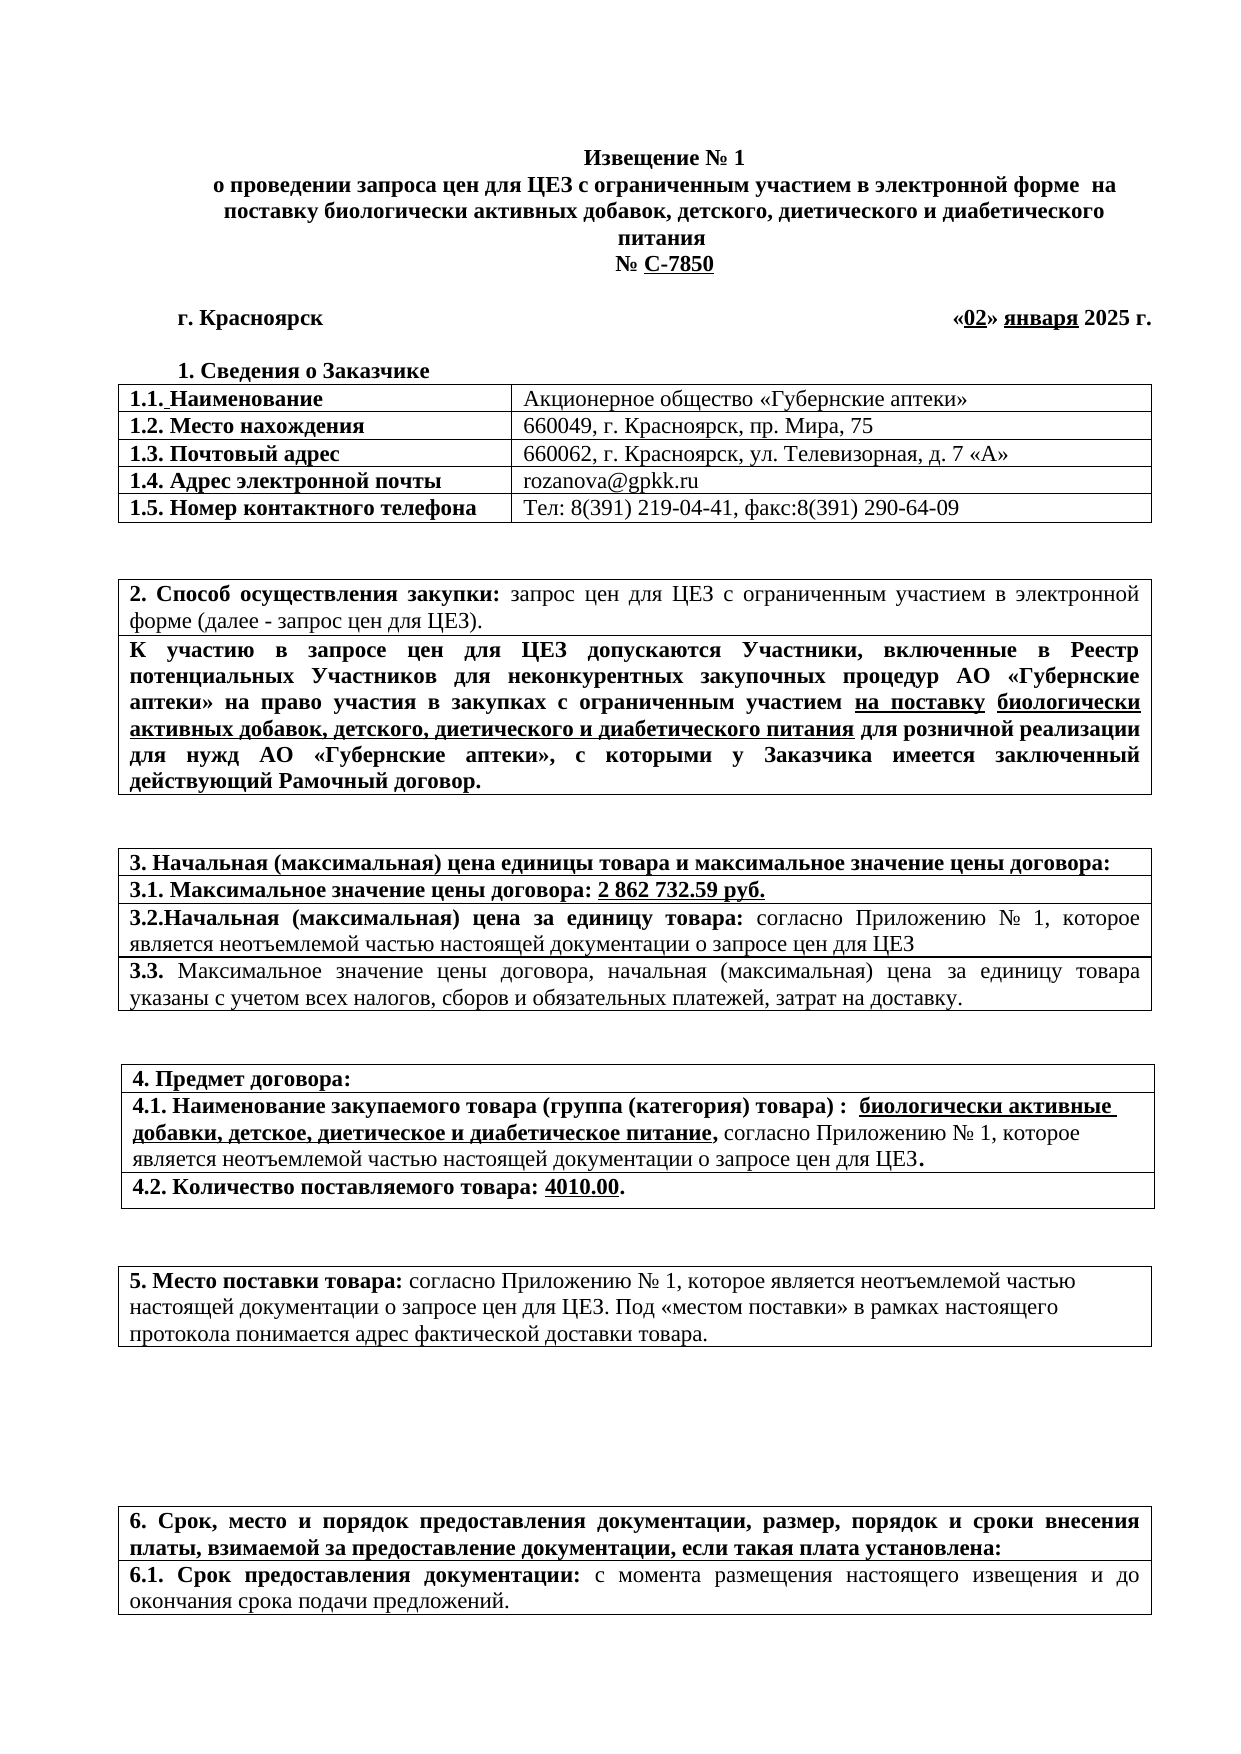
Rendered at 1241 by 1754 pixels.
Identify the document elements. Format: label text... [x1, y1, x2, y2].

table_cell . Красноярск, ул. Телевизорная, д. 7 «А» [512, 440, 1151, 466]
table_cell 3.2.Начальная (максимальная) цена за единицу товара: согласно Приложению № 1, которое является неотъемлемой частью настоящей документации о запросе цен для ЦЕЗ [119, 904, 1151, 956]
table_cell 1.2. Место нахождения [119, 412, 511, 438]
table_header Акционерное общество «Губернские аптеки» [512, 385, 1151, 411]
table_cell 1.4. Адрес электронной почты [119, 467, 511, 493]
table_header 3. Начальная (максимальная) цена единицы товара и максимальное значение цены договора: [119, 849, 1151, 875]
table_cell 3.3. Максимальное значение цены договора, начальная (максимальная) цена за единицу товара указаны с учетом всех налогов, сборов и обязательных платежей, затрат на доставку. [119, 958, 1151, 1010]
text о проведении запроса цен для ЦЕЗ с ограниченным участием в электронной форме на поставку биологически активных добавок, детского, диетического и диабетического питания № C-7850 [177, 171, 1152, 276]
table_header г. Красноярск [167, 304, 398, 330]
table_header 4. Предмет договора: [122, 1065, 1154, 1092]
table_cell 4.2. Количество поставляемого товара: 4010.00. [122, 1173, 1154, 1208]
table_header 5. Место поставки товара: согласно Приложению № 1, которое является неотъемлемой частью настоящей документации о запросе цен для ЦЕЗ. Под «местом поставки» в рамках настоящего протокола понимается адрес фактической доставки товара. [119, 1267, 1151, 1346]
table_cell 3.1. Максимальное значение цены договора: 2 862 732.59 руб. [119, 876, 1151, 903]
table_header «02» января 2025 г. [399, 304, 1162, 330]
table_header 6. Срок, место и порядок предоставления документации, размер, порядок и сроки внесения платы, взимаемой за предоставление документации, если такая плата установлена: [119, 1507, 1151, 1560]
table_cell 4.1. Наименование закупаемого товара (группа (категория) товара) : биологически активные добавки, детское, диетическое и диабетическое питание, согласно Приложению № 1, которое является неотъемлемой частью настоящей документации о запросе цен для ЦЕЗ. [122, 1093, 1154, 1172]
table_cell 660049, г. Красноярск, пр. Мира, 75 [512, 412, 1151, 438]
table_cell К участию в запросе цен для ЦЕЗ допускаются Участники, включенные в Реестр потенциальных Участников для неконкурентных закупочных процедур АО «Губернские аптеки» на право участия в закупках с ограниченным участием на поставку биологически активных добавок, детского, диетического и диабетического питания для розничной реализации для нужд АО «Губернские аптеки», с которыми у Заказчика имеется заключенный действующий Рамочный договор. [119, 636, 1151, 794]
table_cell 6.1. Срок предоставления документации: с момента размещения настоящего извещения и до окончания срока подачи предложений. [119, 1561, 1151, 1614]
table_cell rozanova@gpkk.ru [512, 467, 1151, 493]
text Извещение № 1 [177, 144, 1152, 171]
text 1. Сведения о Заказчике [177, 357, 1152, 384]
table_header 2. Способ осуществления закупки: запрос цен для ЦЕЗ с ограниченным участием в электронной форме (далее - запрос цен для ЦЕЗ). [119, 580, 1151, 634]
table_cell Тел: 8(391) 219-04-41, факс:8(391) 290-64-09 [512, 494, 1151, 522]
table_cell 1.5. Номер контактного телефона [119, 494, 511, 522]
table_cell 1.3. Почтовый адрес [119, 440, 511, 466]
table_header 1.1. Наименование [119, 385, 511, 411]
